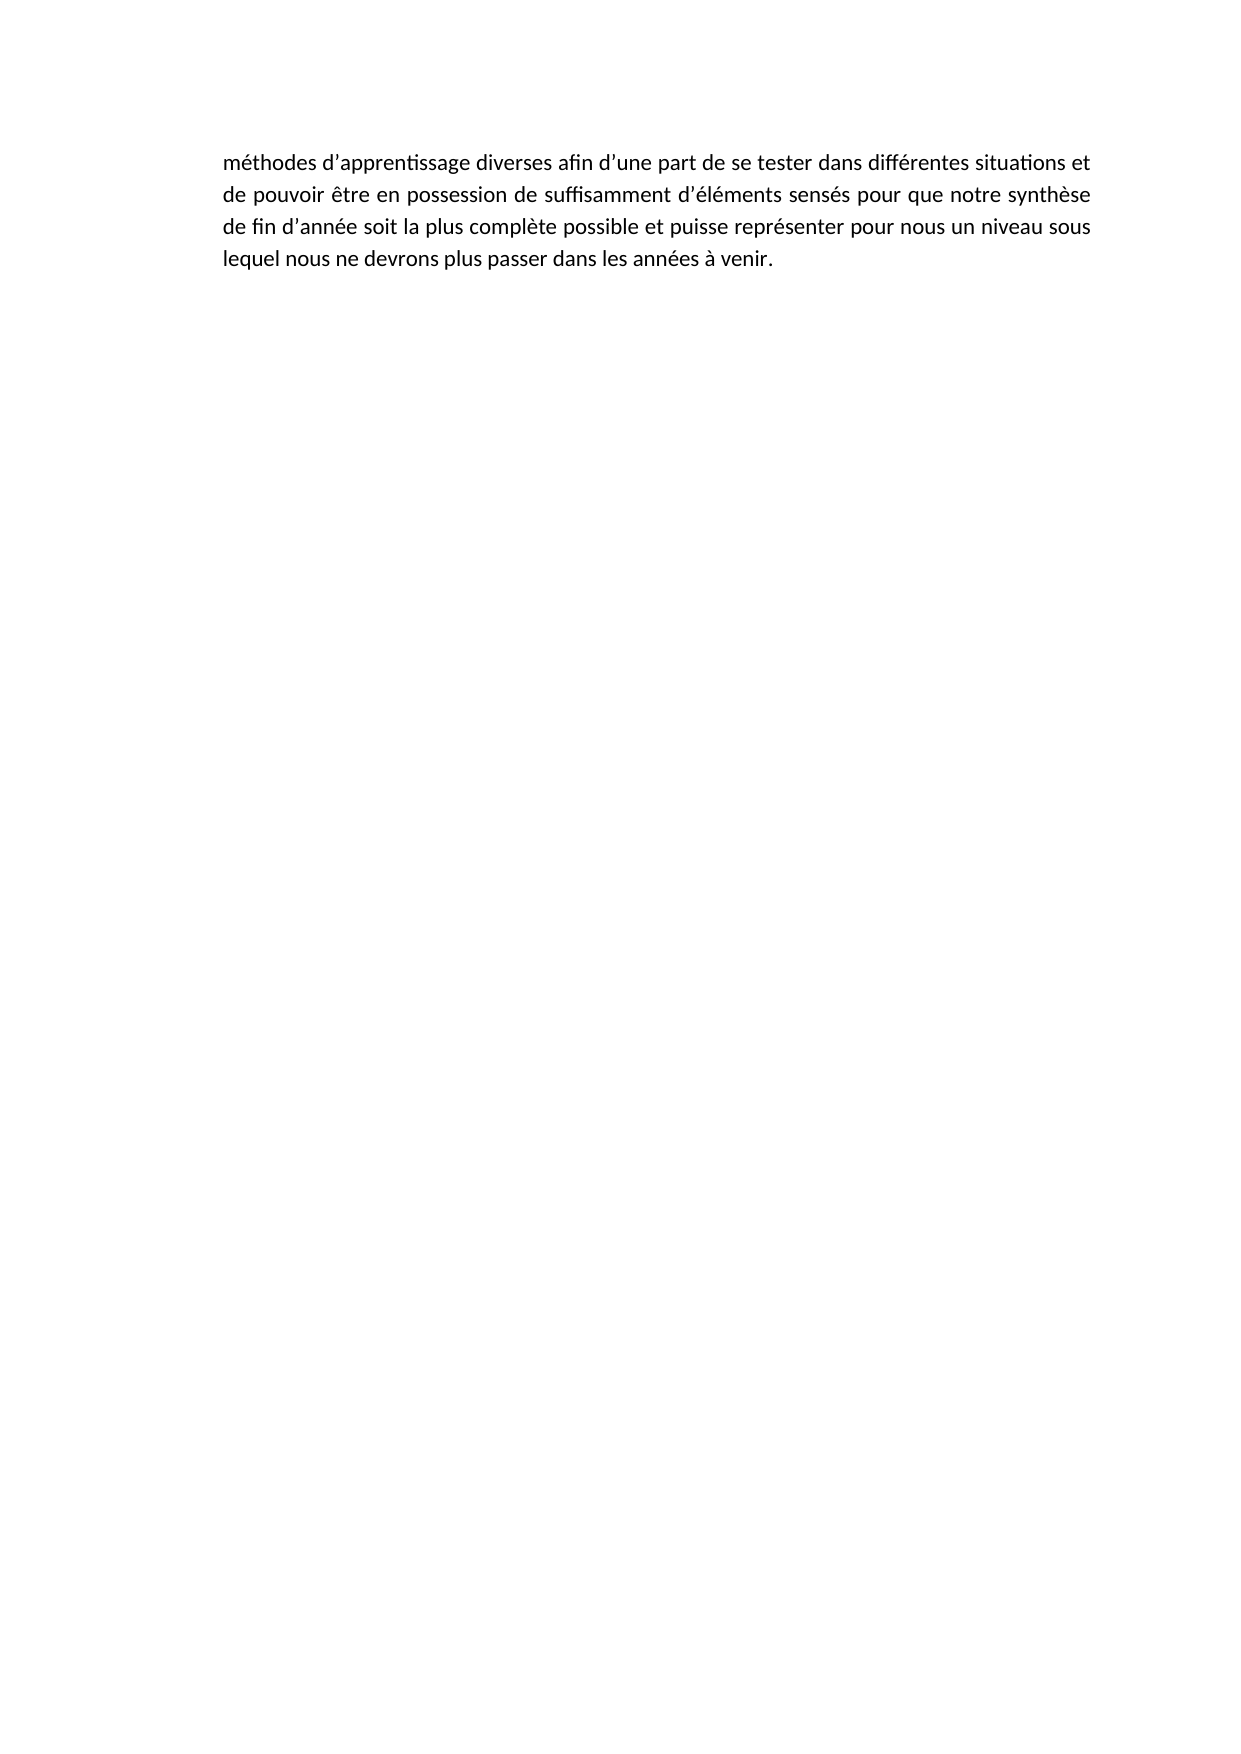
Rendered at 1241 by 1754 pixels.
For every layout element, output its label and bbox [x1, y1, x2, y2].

text [223, 148, 1093, 272]
